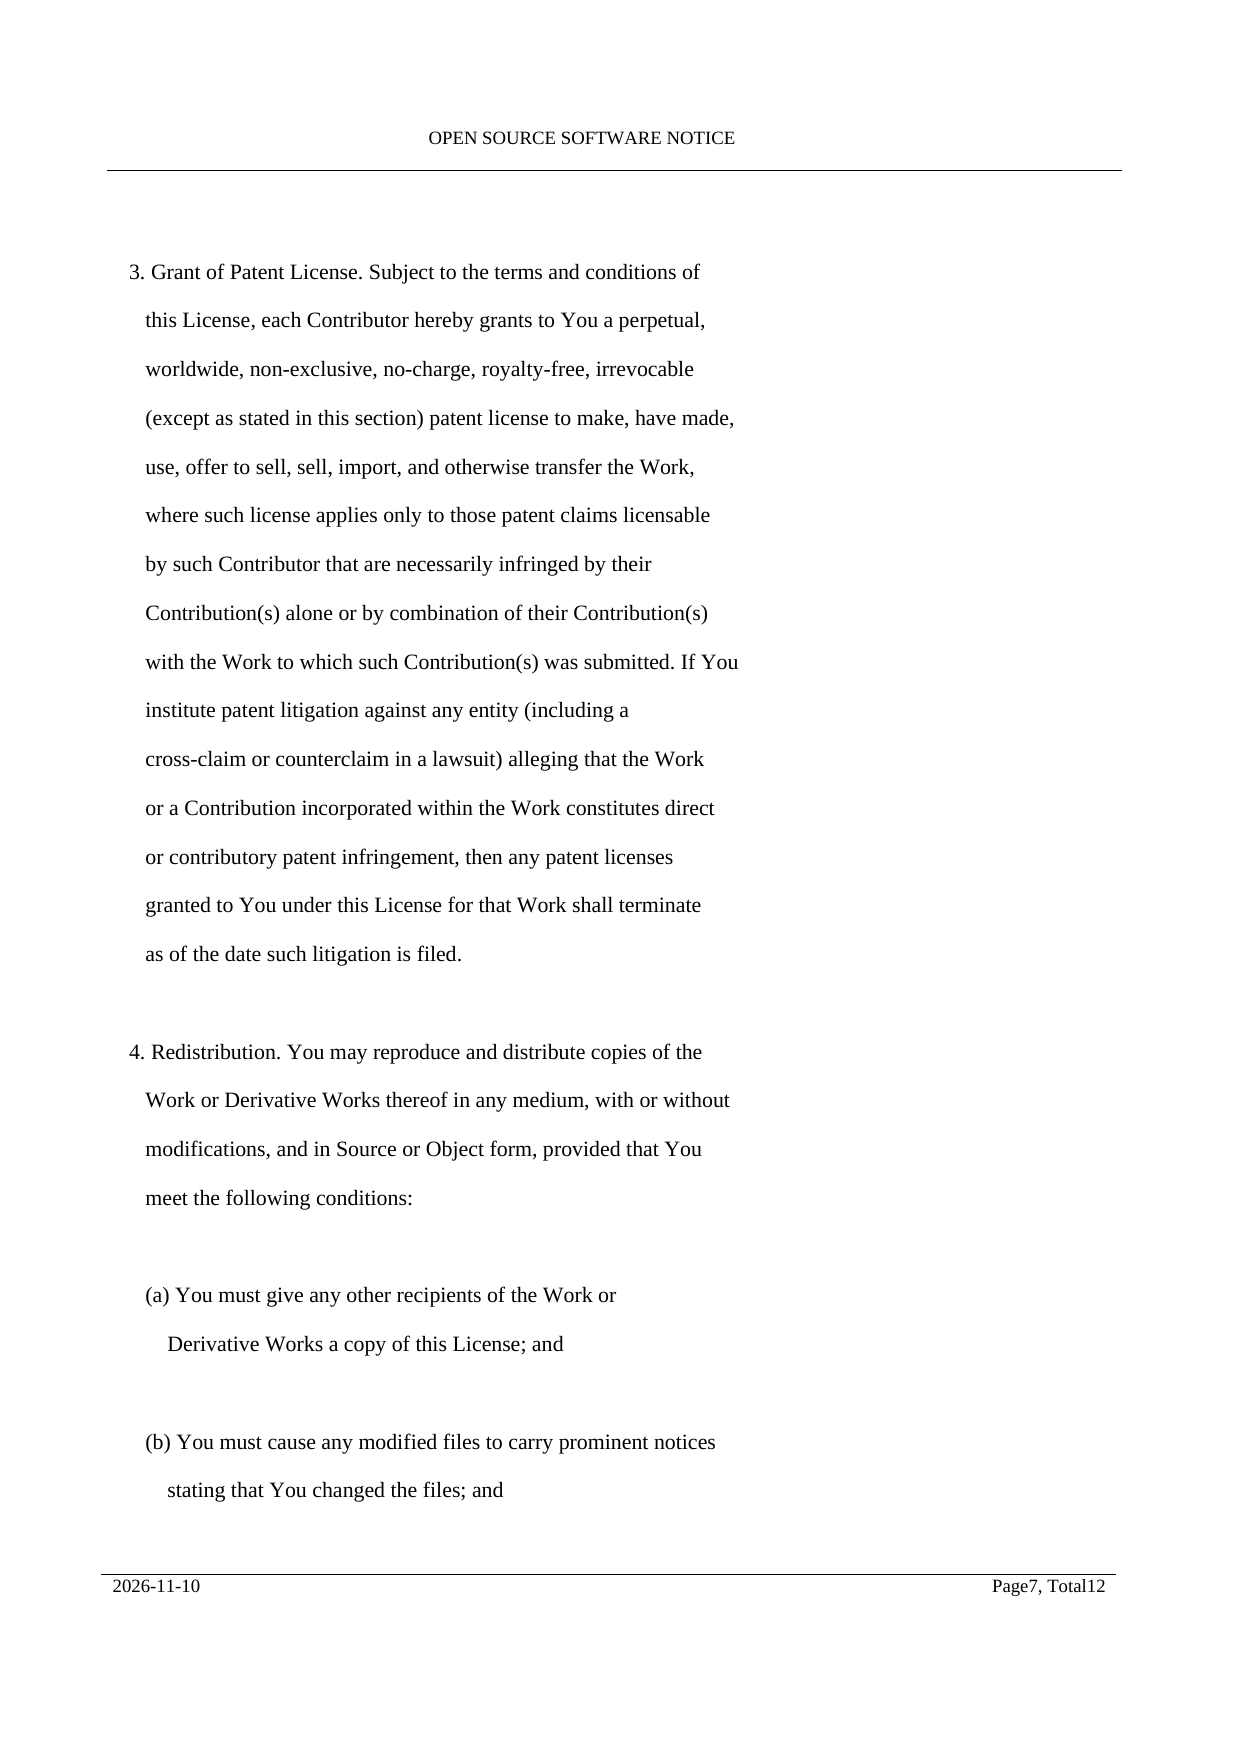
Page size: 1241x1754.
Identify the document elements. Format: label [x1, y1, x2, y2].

text [112, 206, 1128, 1506]
